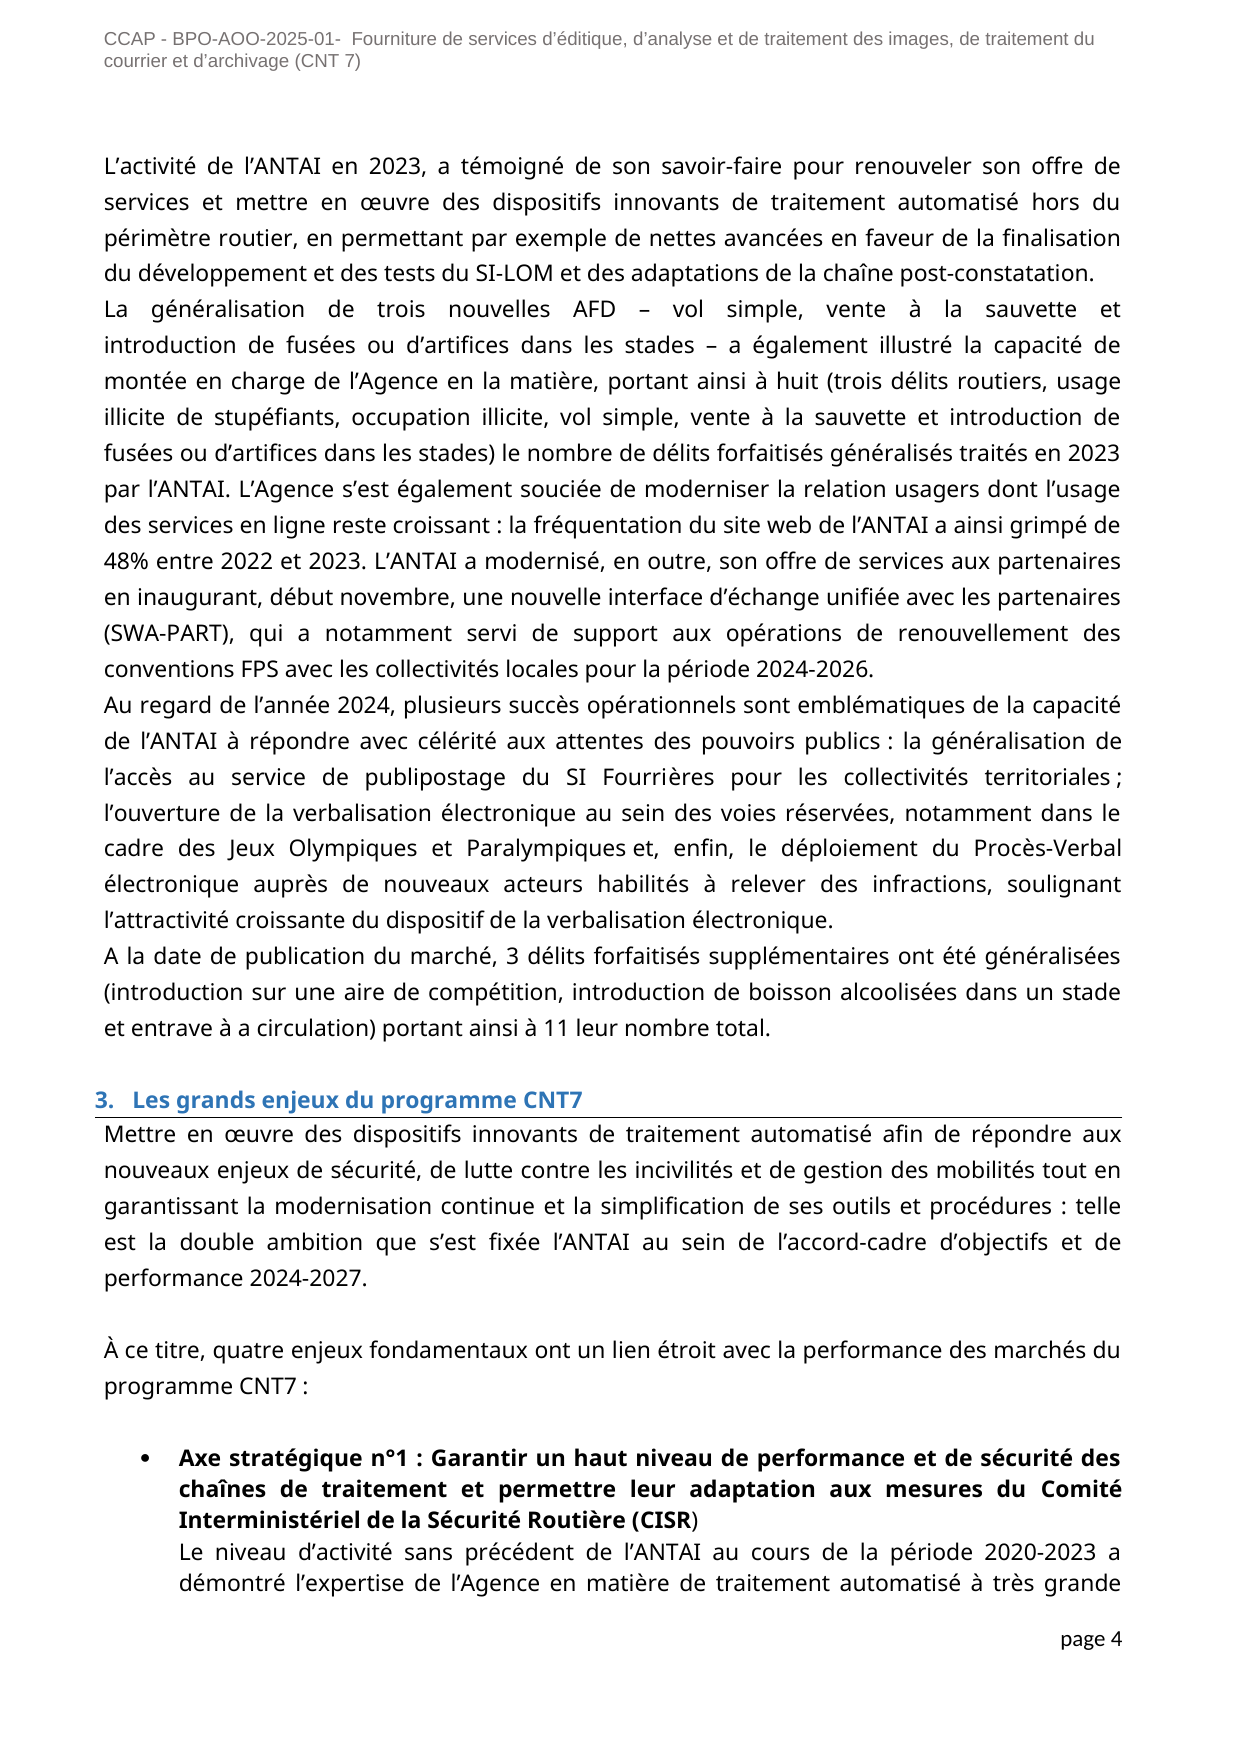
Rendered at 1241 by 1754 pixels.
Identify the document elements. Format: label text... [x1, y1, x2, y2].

text À ce titre, quatre enjeux fondamentaux ont un lien étroit avec la performance des marchés du programme CNT7 : [103, 1298, 1122, 1401]
text Au regard de l’année 2024, plusieurs succès opérationnels sont emblématiques de la capacité de l’ANTAI à répondre avec célérité aux attentes des pouvoirs publics : la généralisation de l’accès au service de publipostage du SI Fourrières pour les collectivités territoriales ; l’ouverture de la verbalisation électronique au sein des voies réservées, notamment dans le cadre des Jeux Olympiques et Paralympiques et, enfin, le déploiement du Procès-Verbal électronique auprès de nouveaux acteurs habilités à relever des infractions, soulignant l’attractivité croissante du dispositif de la verbalisation électronique. [103, 689, 1122, 936]
list Les grands enjeux du programme CNT7 [94, 1084, 1122, 1118]
list Axe stratégique n°1 : Garantir un haut niveau de performance et de sécurité des chaînes de traitement et permettre leur adaptation aux mesures du Comité Interministériel de la Sécurité Routière (CISR) [141, 1442, 1122, 1536]
text A la date de publication du marché, 3 délits forfaitisés supplémentaires ont été généralisées (introduction sur une aire de compétition, introduction de boisson alcoolisées dans un stade et entrave à a circulation) portant ainsi à 11 leur nombre total. [103, 940, 1122, 1043]
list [178, 1536, 1122, 1598]
text Mettre en œuvre des dispositifs innovants de traitement automatisé afin de répondre aux nouveaux enjeux de sécurité, de lutte contre les incivilités et de gestion des mobilités tout en garantissant la modernisation continue et la simplification de ses outils et procédures : telle est la double ambition que s’est fixée l’ANTAI au sein de l’accord-cadre d’objectifs et de performance 2024-2027. [103, 1118, 1122, 1293]
text L’activité de l’ANTAI en 2023, a témoigné de son savoir-faire pour renouveler son offre de services et mettre en œuvre des dispositifs innovants de traitement automatisé hors du périmètre routier, en permettant par exemple de nettes avancées en faveur de la finalisation du développement et des tests du SI-LOM et des adaptations de la chaîne post-constatation. [103, 149, 1122, 289]
text La généralisation de trois nouvelles AFD – vol simple, vente à la sauvette et introduction de fusées ou d’artifices dans les stades – a également illustré la capacité de montée en charge de l’Agence en la matière, portant ainsi à huit (trois délits routiers, usage illicite de stupéfiants, occupation illicite, vol simple, vente à la sauvette et introduction de fusées ou d’artifices dans les stades) le nombre de délits forfaitisés généralisés traités en 2023 par l’ANTAI. L’Agence s’est également souciée de moderniser la relation usagers dont l’usage des services en ligne reste croissant : la fréquentation du site web de l’ANTAI a ainsi grimpé de 48% entre 2022 et 2023. L’ANTAI a modernisé, en outre, son offre de services aux partenaires en inaugurant, début novembre, une nouvelle interface d’échange unifiée avec les partenaires (SWA-PART), qui a notamment servi de support aux opérations de renouvellement des conventions FPS avec les collectivités locales pour la période 2024-2026. [103, 293, 1122, 684]
